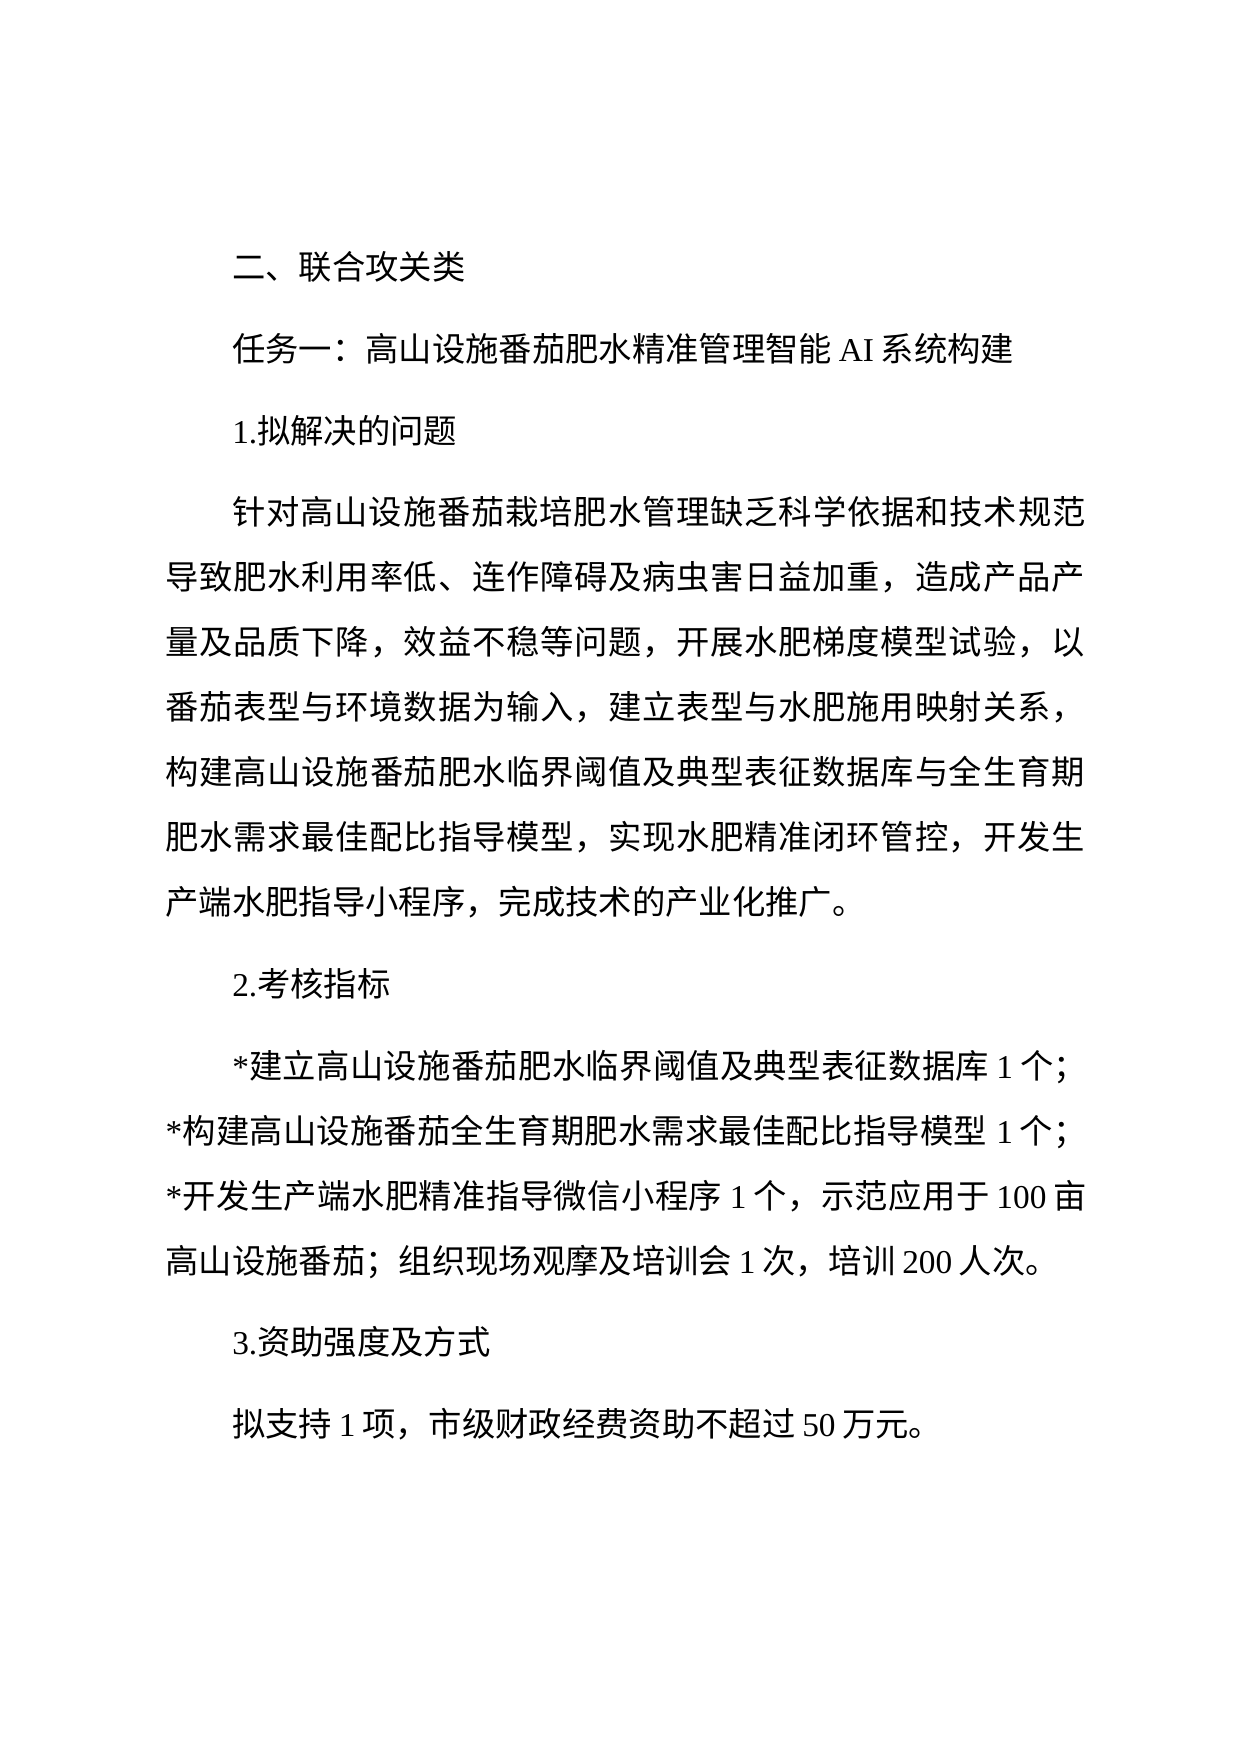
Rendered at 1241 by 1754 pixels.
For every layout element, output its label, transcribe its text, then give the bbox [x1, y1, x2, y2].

text 针对高山设施番茄栽培肥水管理缺乏科学依据和技术规范，导致肥水利用率低、连作障碍及病虫害日益加重，造成产品产量及品质下降，效益不稳等问题，开展水肥梯度模型试验，以番茄表型与环境数据为输入，建立表型与水肥施用映射关系，构建高山设施番茄肥水临界阈值及典型表征数据库与全生育期肥水需求最佳配比指导模型，实现水肥精准闭环管控，开发生产端水肥指导小程序，完成技术的产业化推广。 [165, 478, 1087, 933]
text 二、联合攻关类 [165, 233, 1087, 298]
text 2.考核指标 [165, 949, 1087, 1014]
text 任务一：高山设施番茄肥水精准管理智能AI系统构建 [165, 314, 1087, 379]
text *建立高山设施番茄肥水临界阈值及典型表征数据库1个；*构建高山设施番茄全生育期肥水需求最佳配比指导模型1个；*开发生产端水肥精准指导微信小程序1个，示范应用于100亩高山设施番茄；组织现场观摩及培训会1次，培训200人次。 [165, 1031, 1087, 1291]
text 1.拟解决的问题 [165, 396, 1087, 461]
text 3.资助强度及方式 [165, 1308, 1087, 1373]
text 拟支持1项，市级财政经费资助不超过50万元。 [165, 1389, 1087, 1454]
